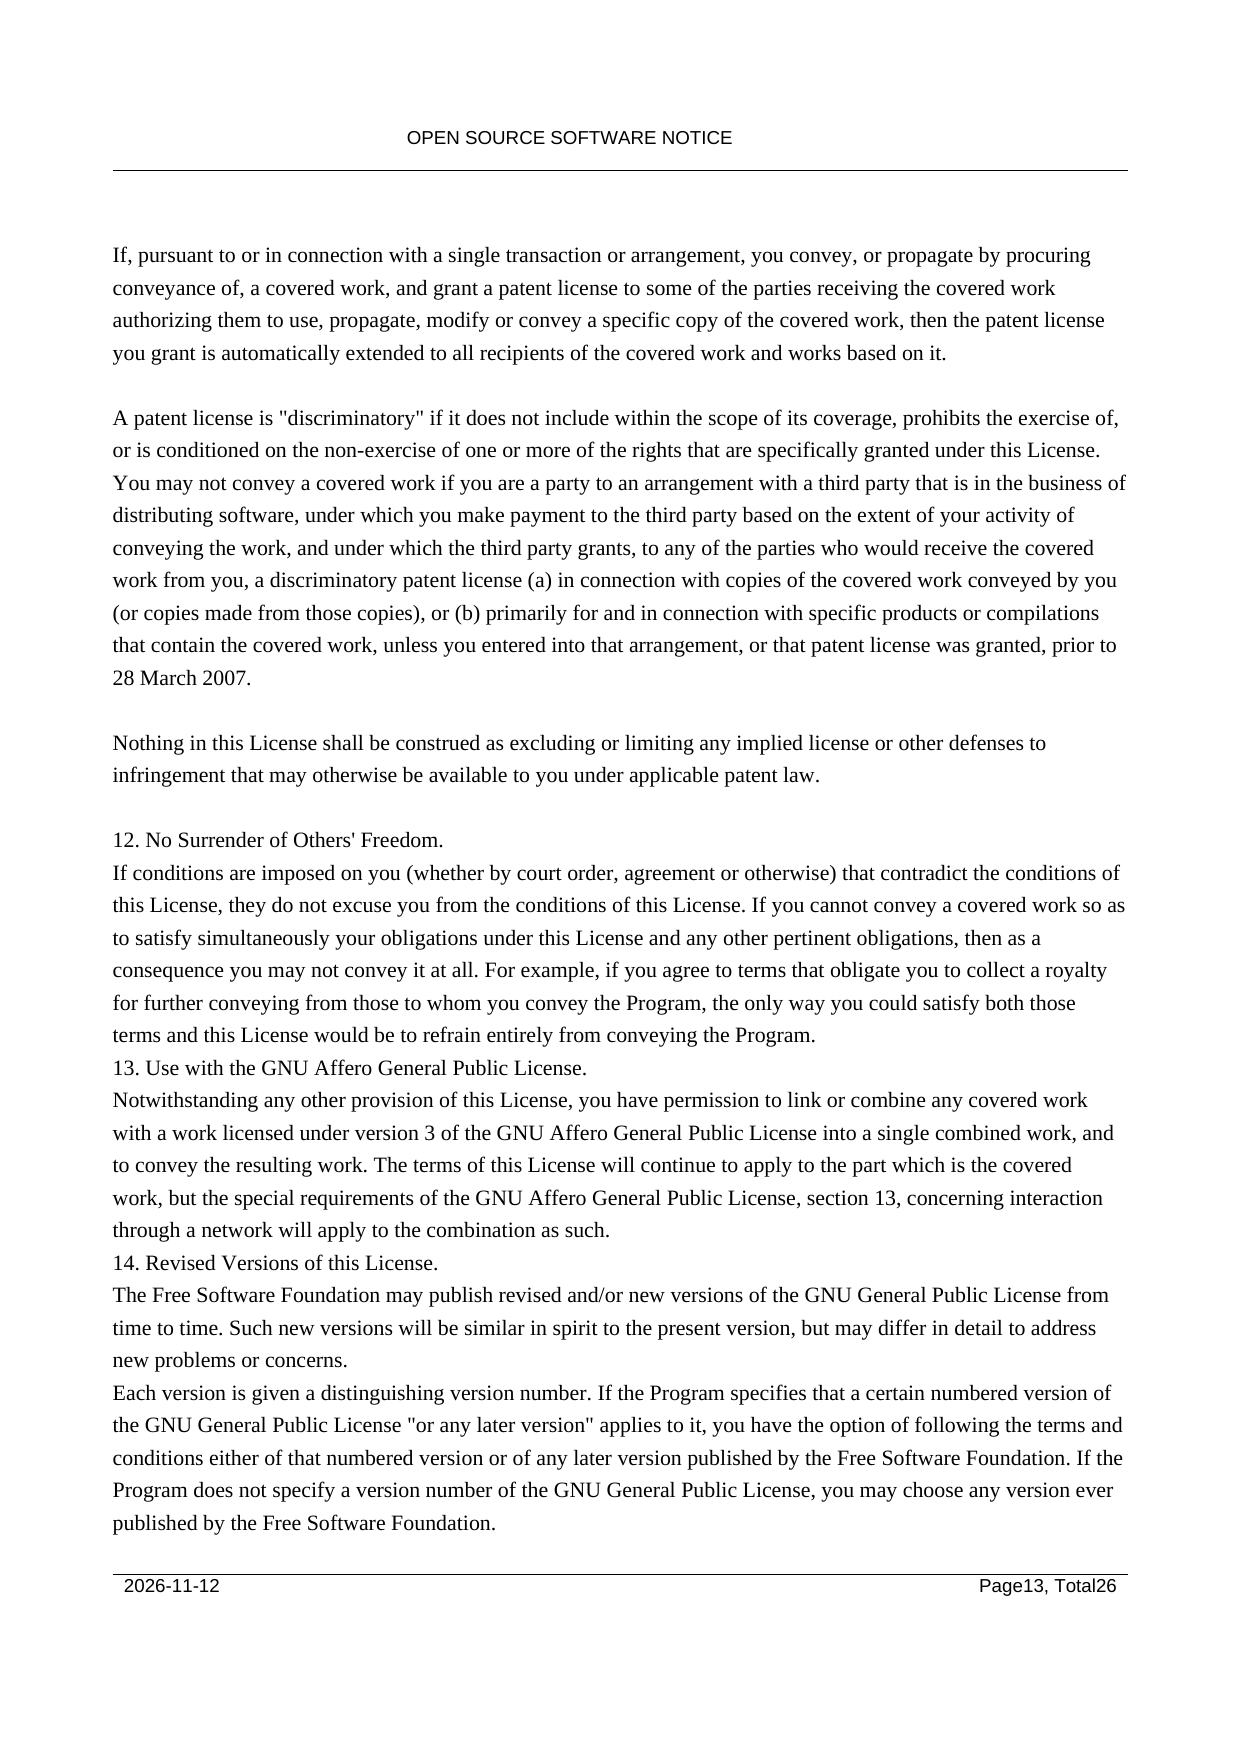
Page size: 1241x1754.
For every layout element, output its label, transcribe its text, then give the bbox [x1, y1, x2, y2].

text A patent license is "discriminatory" if it does not include within the scope of its coverage, prohibits the exercise of, or is conditioned on the non-exercise of one or more of the rights that are specifically granted under this License. You may not convey a covered work if you are a party to an arrangement with a third party that is in the business of distributing software, under which you make payment to the third party based on the extent of your activity of conveying the work, and under which the third party grants, to any of the parties who would receive the covered work from you, a discriminatory patent license (a) in connection with copies of the covered work conveyed by you (or copies made from those copies), or (b) primarily for and in connection with specific products or compilations that contain the covered work, unless you entered into that arrangement, or that patent license was granted, prior to 28 March 2007. [112, 401, 1128, 694]
text The Free Software Foundation may publish revised and/or new versions of the GNU General Public License from time to time. Such new versions will be similar in spirit to the present version, but may differ in detail to address new problems or concerns. [112, 1279, 1128, 1376]
text 13. Use with the GNU Affero General Public License. [112, 1051, 1128, 1084]
text Nothing in this License shall be construed as excluding or limiting any implied license or other defenses to infringement that may otherwise be available to you under applicable patent law. [112, 726, 1128, 791]
text 14. Revised Versions of this License. [112, 1246, 1128, 1279]
text If, pursuant to or in connection with a single transaction or arrangement, you convey, or propagate by procuring conveyance of, a covered work, and grant a patent license to some of the parties receiving the covered work authorizing them to use, propagate, modify or convey a specific copy of the covered work, then the patent license you grant is automatically extended to all recipients of the covered work and works based on it. [112, 239, 1128, 369]
text Each version is given a distinguishing version number. If the Program specifies that a certain numbered version of the GNU General Public License "or any later version" applies to it, you have the option of following the terms and conditions either of that numbered version or of any later version published by the Free Software Foundation. If the Program does not specify a version number of the GNU General Public License, you may choose any version ever published by the Free Software Foundation. [112, 1376, 1128, 1539]
text Notwithstanding any other provision of this License, you have permission to link or combine any covered work with a work licensed under version 3 of the GNU Affero General Public License into a single combined work, and to convey the resulting work. The terms of this License will continue to apply to the part which is the covered work, but the special requirements of the GNU Affero General Public License, section 13, concerning interaction through a network will apply to the combination as such. [112, 1084, 1128, 1246]
text If conditions are imposed on you (whether by court order, agreement or otherwise) that contradict the conditions of this License, they do not excuse you from the conditions of this License. If you cannot convey a covered work so as to satisfy simultaneously your obligations under this License and any other pertinent obligations, then as a consequence you may not convey it at all. For example, if you agree to terms that obligate you to collect a royalty for further conveying from those to whom you convey the Program, the only way you could satisfy both those terms and this License would be to refrain entirely from conveying the Program. [112, 856, 1128, 1051]
text 12. No Surrender of Others' Freedom. [112, 824, 1128, 856]
